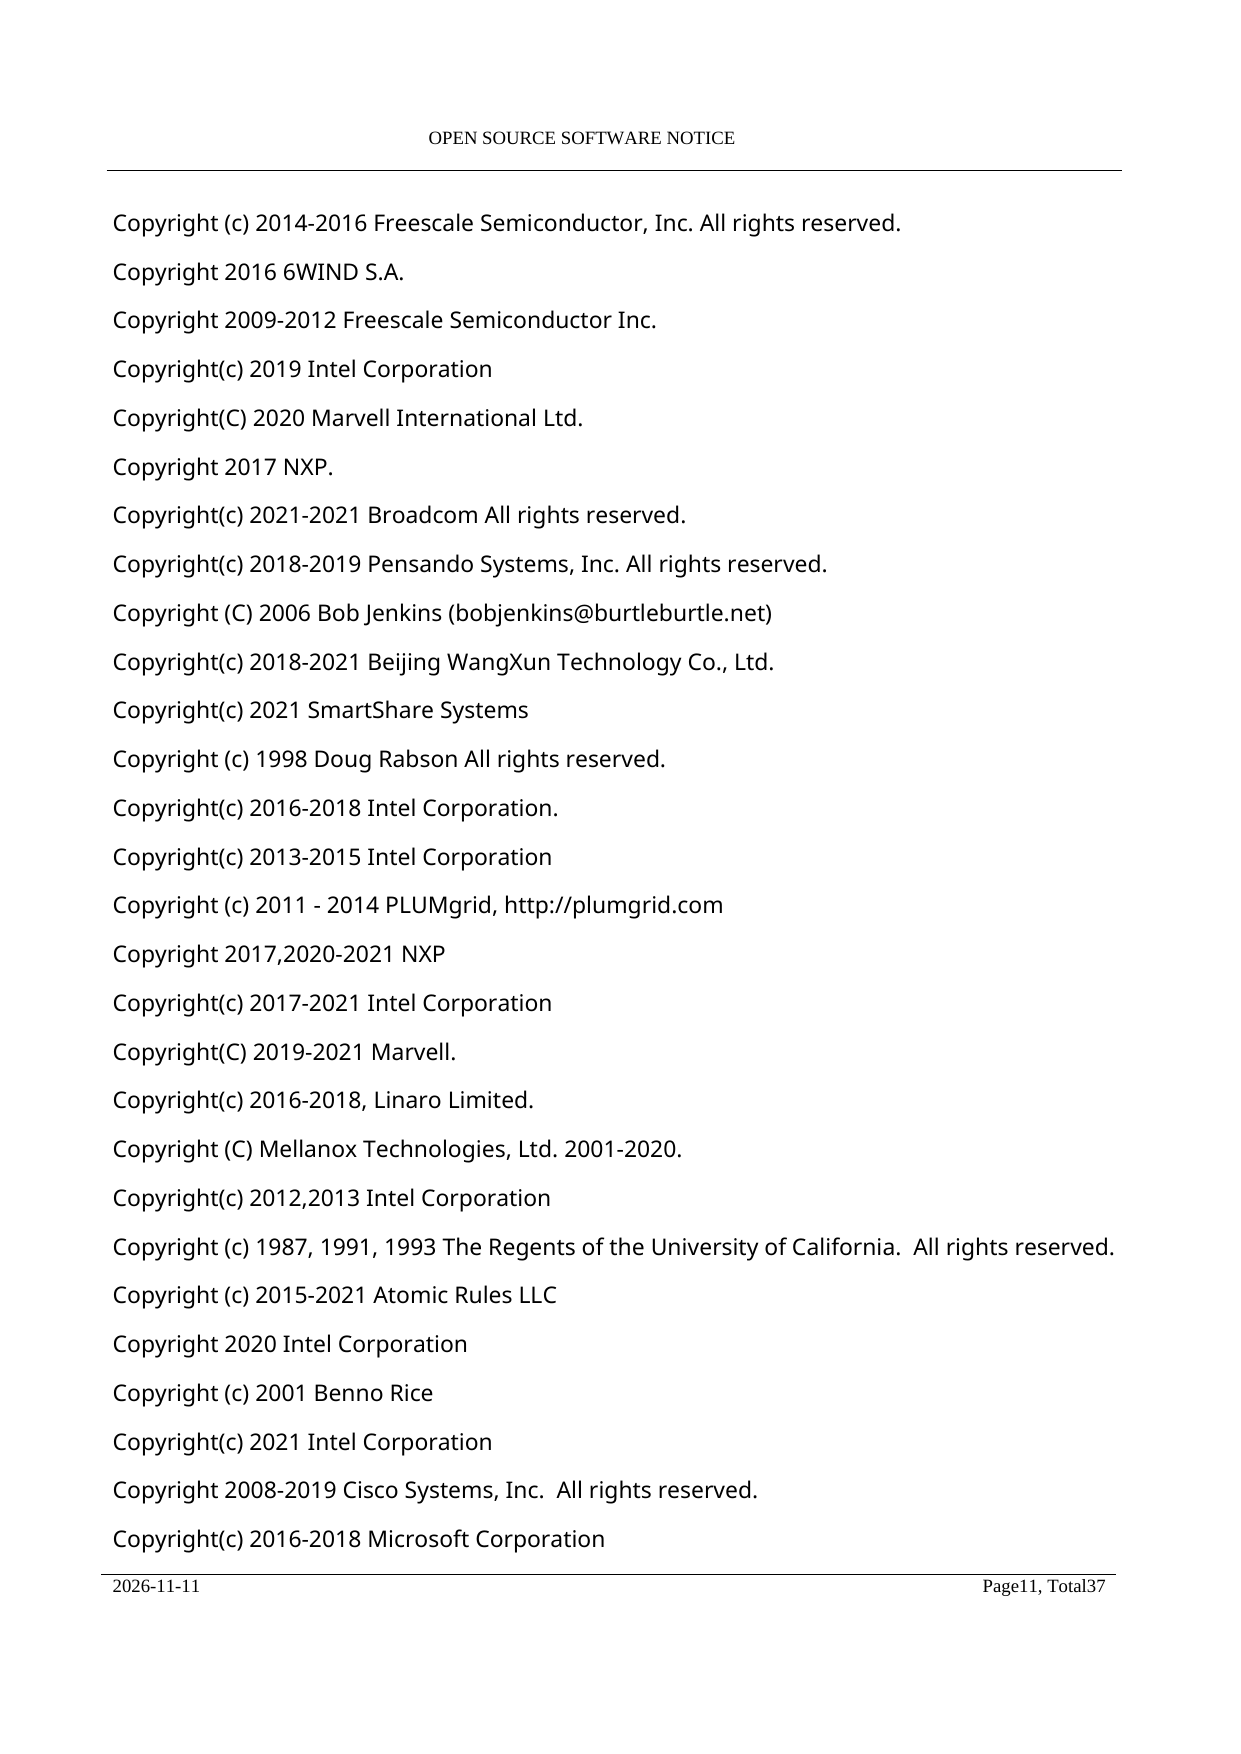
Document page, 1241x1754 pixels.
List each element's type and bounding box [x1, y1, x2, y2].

text [112, 206, 1128, 1555]
